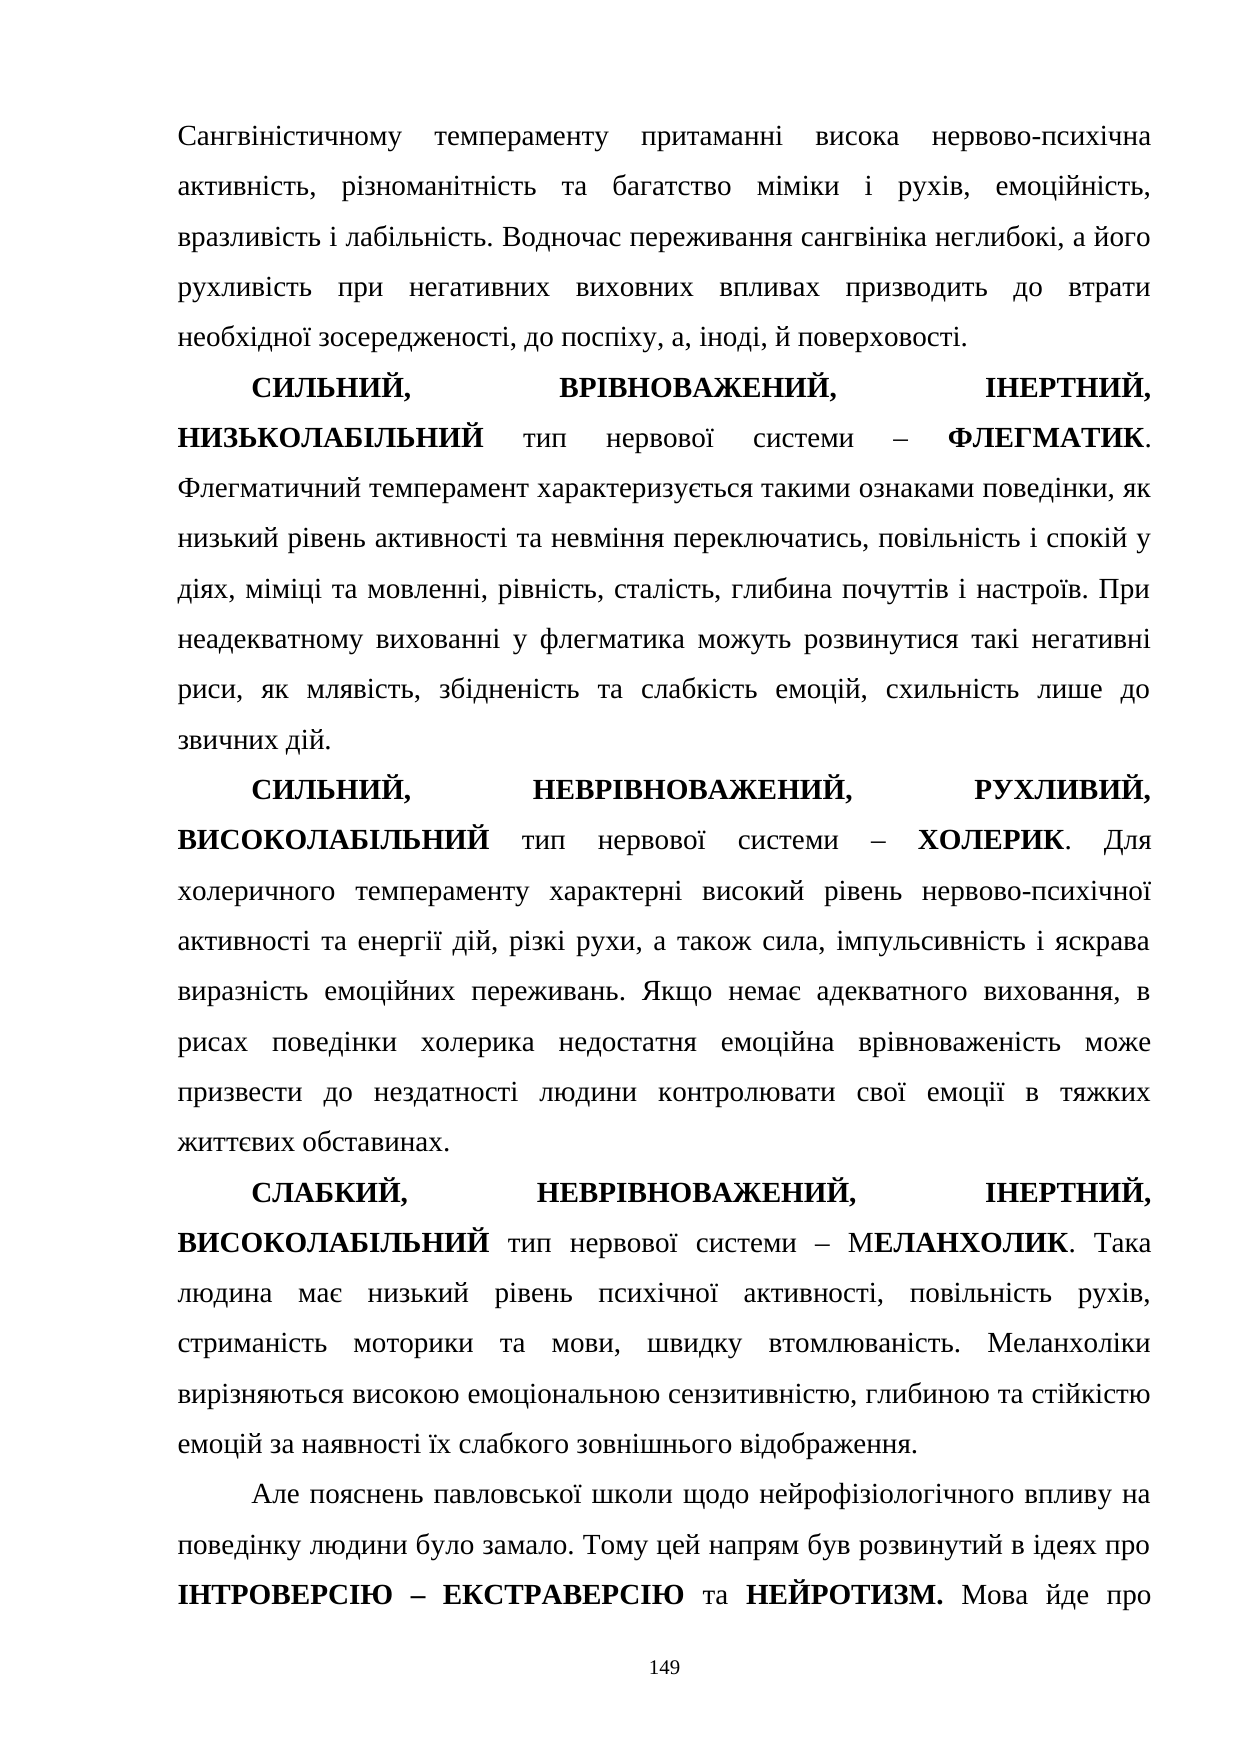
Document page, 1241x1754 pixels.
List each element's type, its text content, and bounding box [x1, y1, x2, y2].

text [177, 1477, 1152, 1611]
text СИЛЬНИЙ, НЕВРІВНОВАЖЕНИЙ, РУХЛИВИЙ, ВИСОКОЛАБІЛЬНИЙ тип нервової системи – ХОЛЕРИК. Для холеричного темпераменту характерні високий рівень нервово-психічної активності та енергії дій, різкі рухи, а також сила, імпульсивність і яскрава виразність емоційних переживань. Якщо немає адекватного виховання, в рисах поведінки холерика недостатня емоційна врівноваженість може призвести до нездатності людини контролювати свої емоції в тяжких життєвих обставинах. [177, 772, 1152, 1158]
text СИЛЬНИЙ, ВРІВНОВАЖЕНИЙ, ІНЕРТНИЙ, НИЗЬКОЛАБІЛЬНИЙ тип нервової системи – ФЛЕГМАТИК. Флегматичний темперамент характеризується такими ознаками поведінки, як низький рівень активності та невміння переключатись, повільність і спокій у діях, міміці та мовленні, рівність, сталість, глибина почуттів і настроїв. При неадекватному вихованні у флегматика можуть розвинутися такі негативні риси, як млявість, збідненість та слабкість емоцій, схильність лише до звичних дій. [177, 370, 1152, 755]
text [177, 118, 1152, 353]
text СЛАБКИЙ, НЕВРІВНОВАЖЕНИЙ, ІНЕРТНИЙ, ВИСОКОЛАБІЛЬНИЙ тип нервової системи – МЕЛАНХОЛИК. Така людина має низький рівень психічної активності, повільність рухів, стриманість моторики та мови, швидку втомлюваність. Меланхоліки вирізняються високою емоціональною сензитивністю, глибиною та стійкістю емоцій за наявності їх слабкого зовнішнього відображення. [177, 1175, 1152, 1460]
